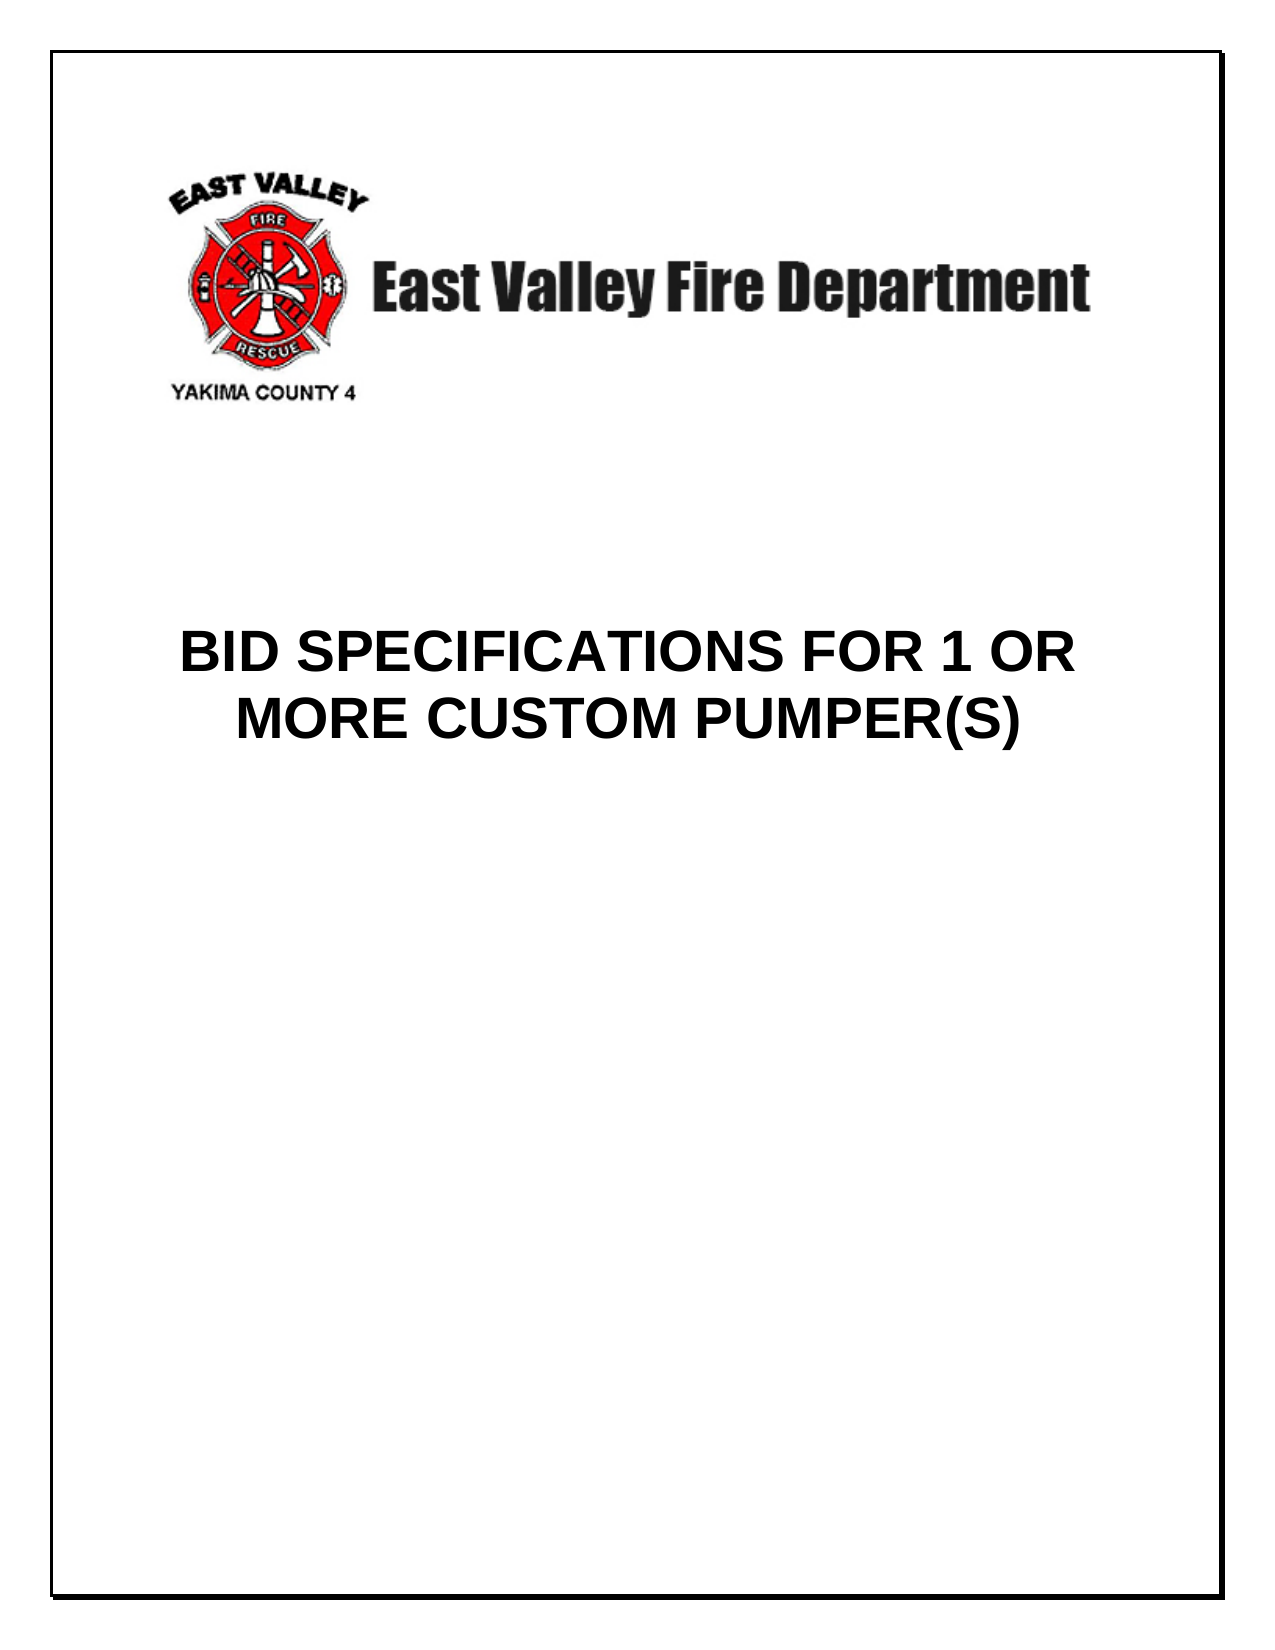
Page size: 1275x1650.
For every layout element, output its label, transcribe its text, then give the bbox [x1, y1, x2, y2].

text BID SPECIFICATIONS FOR 1 OR MORE CUSTOM PUMPER(S) [105, 616, 1152, 751]
picture [141, 165, 1116, 406]
